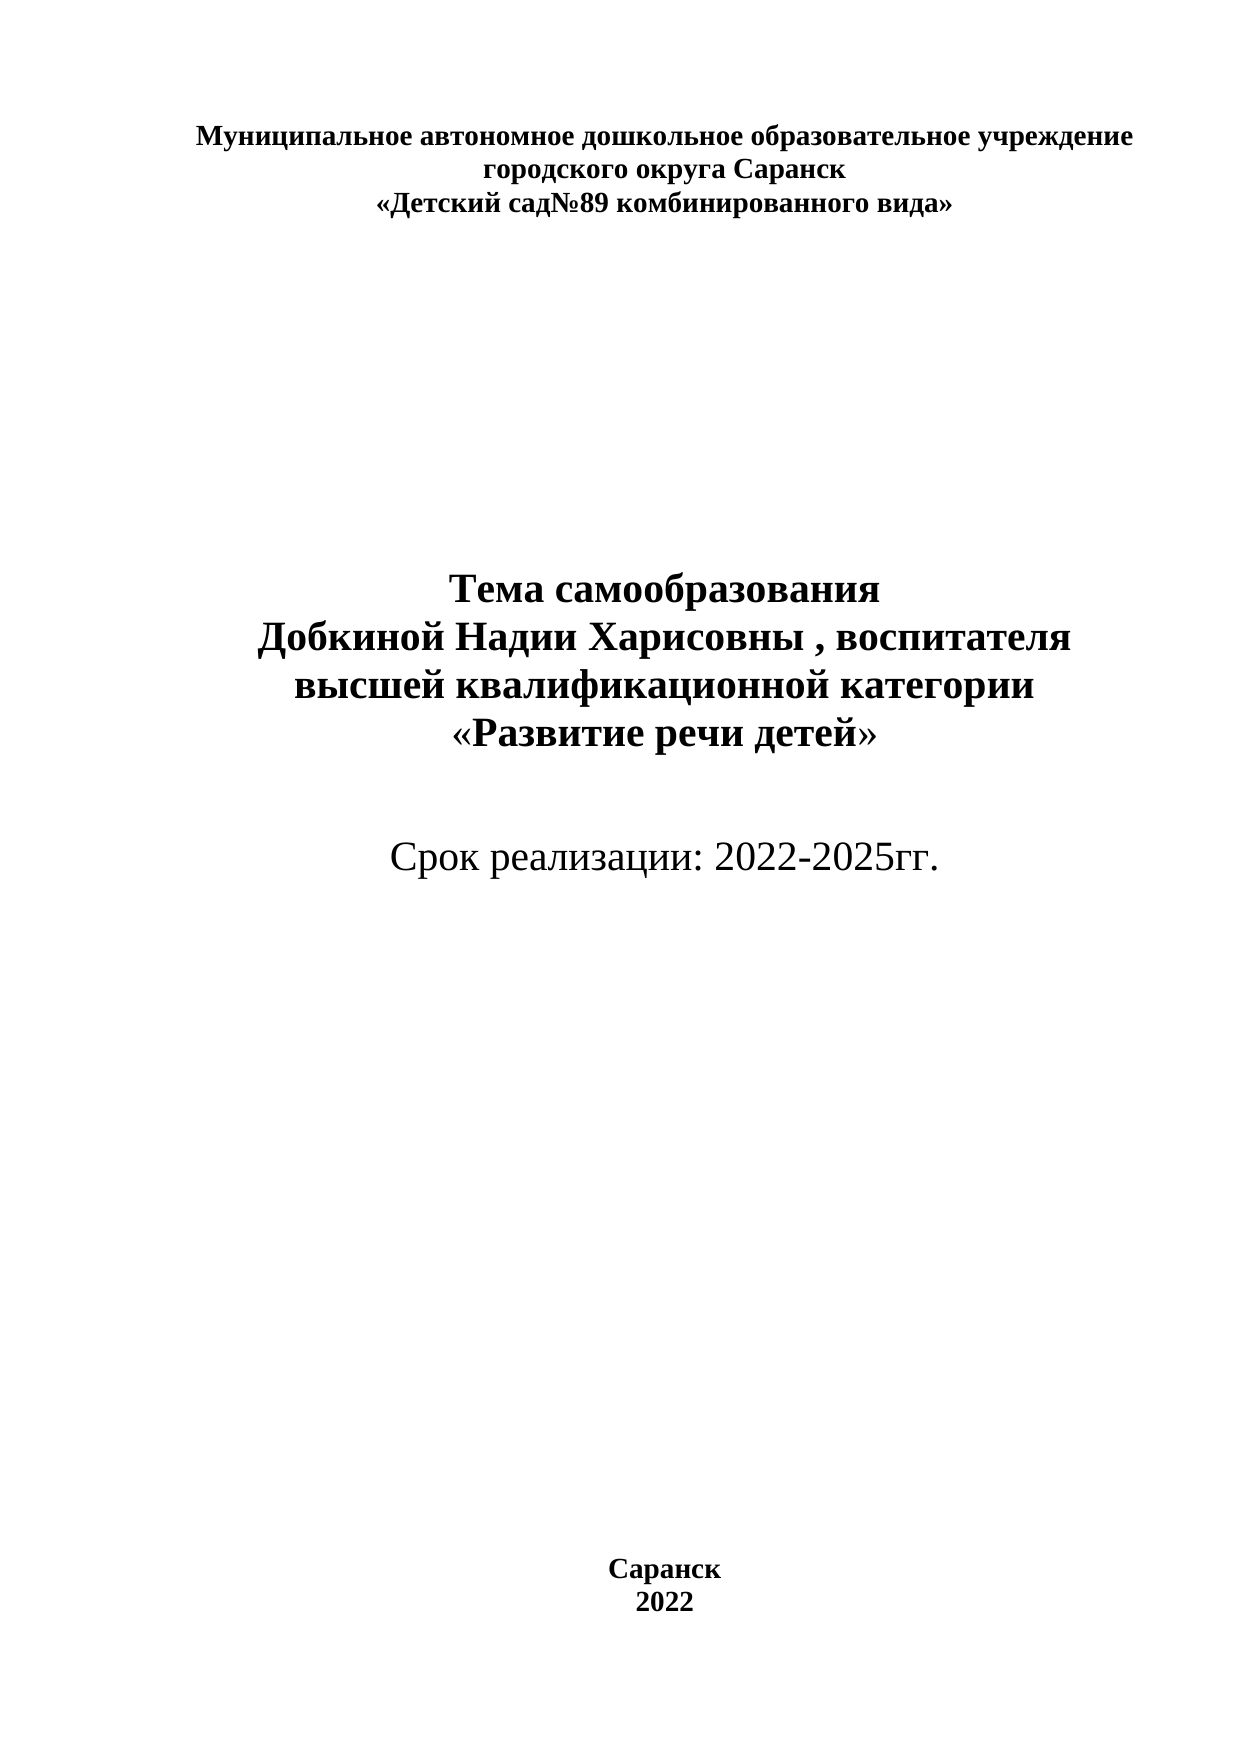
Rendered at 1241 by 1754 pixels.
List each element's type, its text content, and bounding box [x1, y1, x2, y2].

text высшей квалификационной категории [177, 659, 1152, 707]
text 2022 [177, 1584, 1152, 1618]
text Саранск [177, 1551, 1152, 1584]
text Тема самообразования [177, 563, 1152, 611]
text «Детский сад№89 комбинированного вида» [177, 185, 1152, 219]
text Срок реализации: 2022-2025гг. [177, 831, 1152, 879]
text городского округа Саранск [177, 152, 1152, 185]
text «Развитие речи детей» [177, 707, 1152, 755]
text Муниципальное автономное дошкольное образовательное учреждение [177, 118, 1152, 152]
text Добкиной Надии Харисовны , воспитателя [177, 611, 1152, 659]
